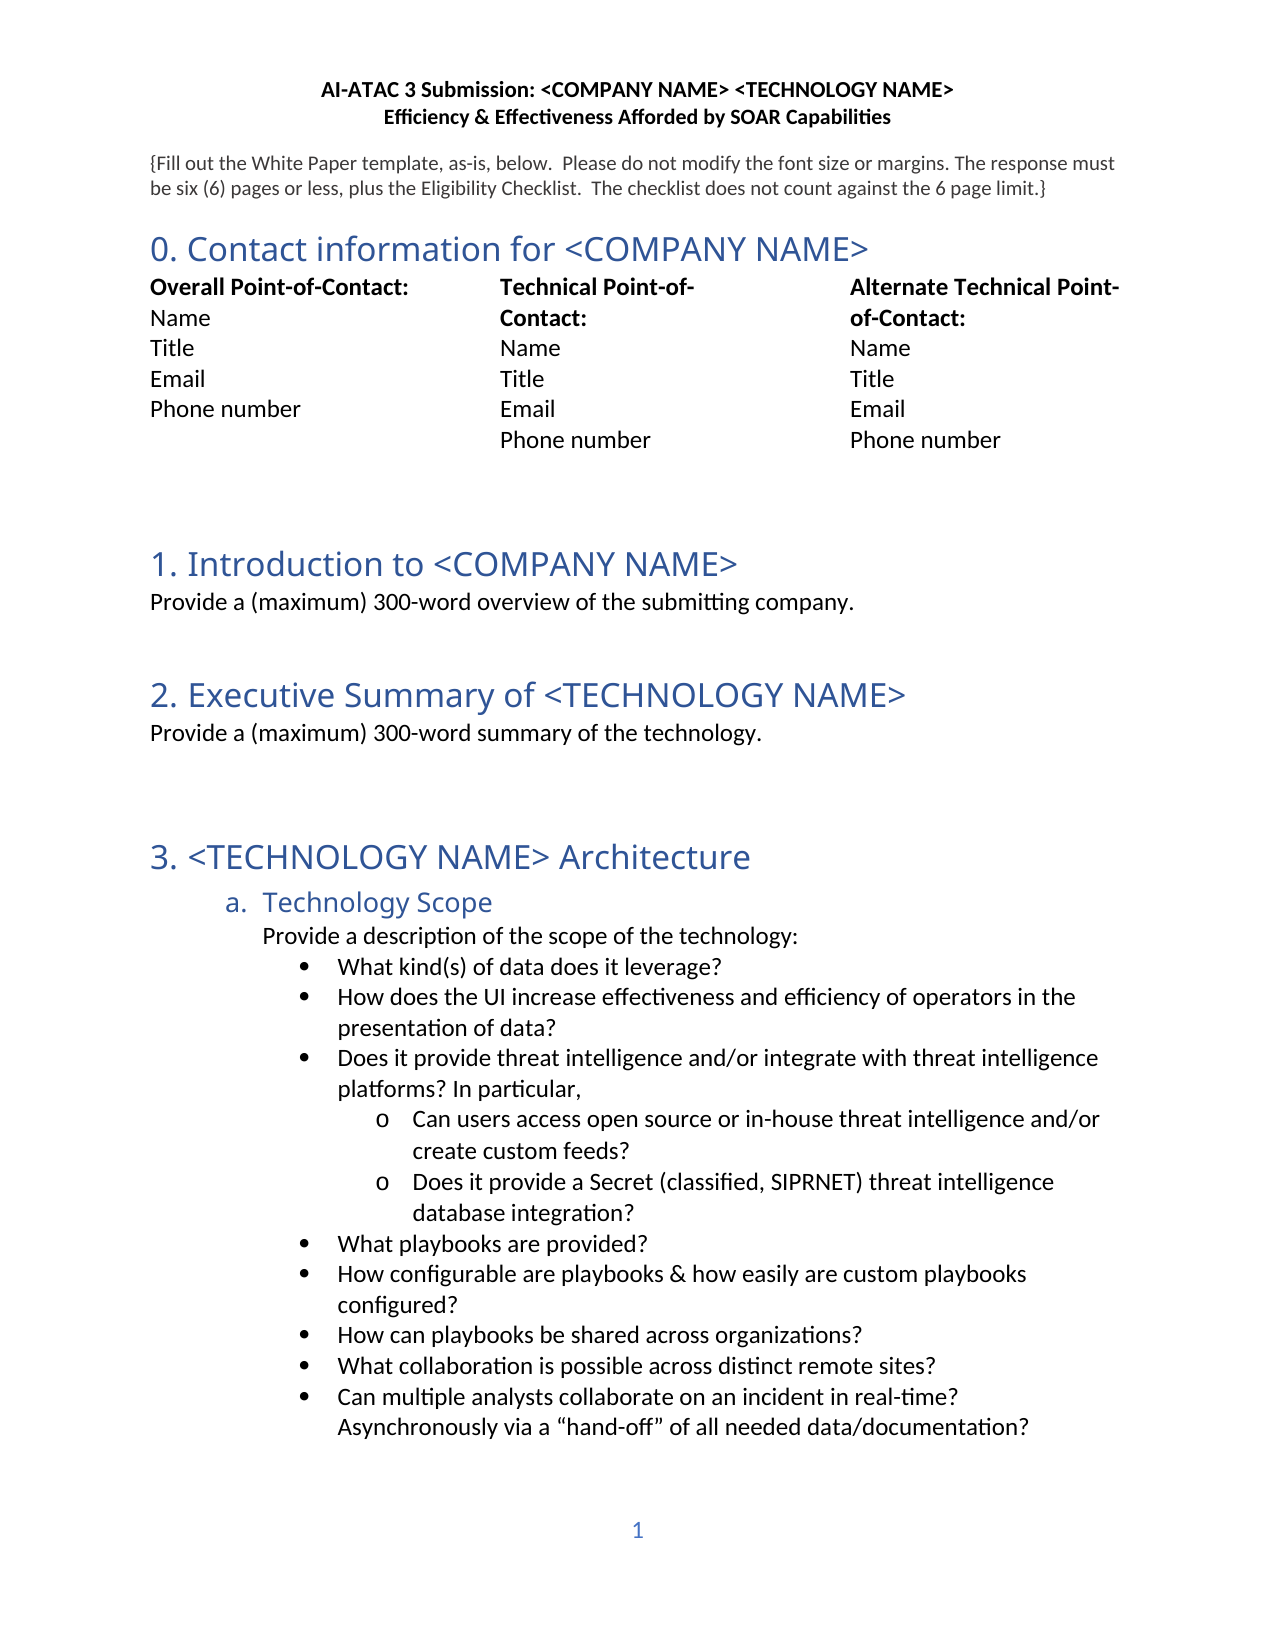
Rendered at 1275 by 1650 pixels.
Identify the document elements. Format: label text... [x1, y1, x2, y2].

subtitle Executive Summary of <TECHNOLOGY NAME> [150, 672, 1125, 717]
subtitle 0. Contact information for <COMPANY NAME> [150, 226, 1125, 271]
text Name [500, 332, 775, 363]
text Phone number [500, 424, 775, 454]
text Overall Point-of-Contact: [150, 271, 425, 302]
text Email [850, 393, 1125, 424]
text Provide a (maximum) 300-word overview of the submitting company. [150, 586, 1125, 616]
text Provide a (maximum) 300-word summary of the technology. [150, 717, 1125, 748]
list Can users access open source or in-house threat intelligence and/or create custom feeds? [375, 1103, 1125, 1166]
text Technical Point-of-Contact: [500, 271, 775, 332]
subtitle Introduction to <COMPANY NAME> [150, 540, 1125, 586]
list Can multiple analysts collaborate on an incident in real-time? Asynchronously via a “hand-off” of all needed data/documentation? [300, 1381, 1125, 1442]
text Phone number [850, 424, 1125, 454]
text Provide a description of the scope of the technology: [262, 920, 1125, 951]
list What collaboration is possible across distinct remote sites? [300, 1350, 1125, 1381]
text Title [500, 363, 775, 393]
subtitle Technology Scope [225, 883, 1125, 920]
list How does the UI increase effectiveness and efficiency of operators in the presentation of data? [300, 981, 1125, 1042]
list How can playbooks be shared across organizations? [300, 1319, 1125, 1350]
list Does it provide a Secret (classified, SIPRNET) threat intelligence database integration? [375, 1166, 1125, 1228]
text Email [150, 363, 425, 393]
list What playbooks are provided? [300, 1228, 1125, 1258]
text Name [150, 302, 425, 332]
text Title [150, 332, 425, 363]
text Title [850, 363, 1125, 393]
text Alternate Technical Point-of-Contact: [850, 271, 1125, 332]
list What kind(s) of data does it leverage? [300, 951, 1125, 981]
list How configurable are playbooks & how easily are custom playbooks configured? [300, 1258, 1125, 1319]
subtitle <TECHNOLOGY NAME> Architecture [150, 834, 1125, 879]
list Does it provide threat intelligence and/or integrate with threat intelligence platforms? In particular, [300, 1042, 1125, 1103]
text Phone number [150, 393, 425, 424]
text Name [850, 332, 1125, 363]
text {Fill out the White Paper template, as-is, below. Please do not modify the font size or margins. The response must be six (6) pages or less, plus the Eligibility Checklist. The checklist does not count against the 6 page limit.} [150, 150, 1125, 201]
text Email [500, 393, 775, 424]
